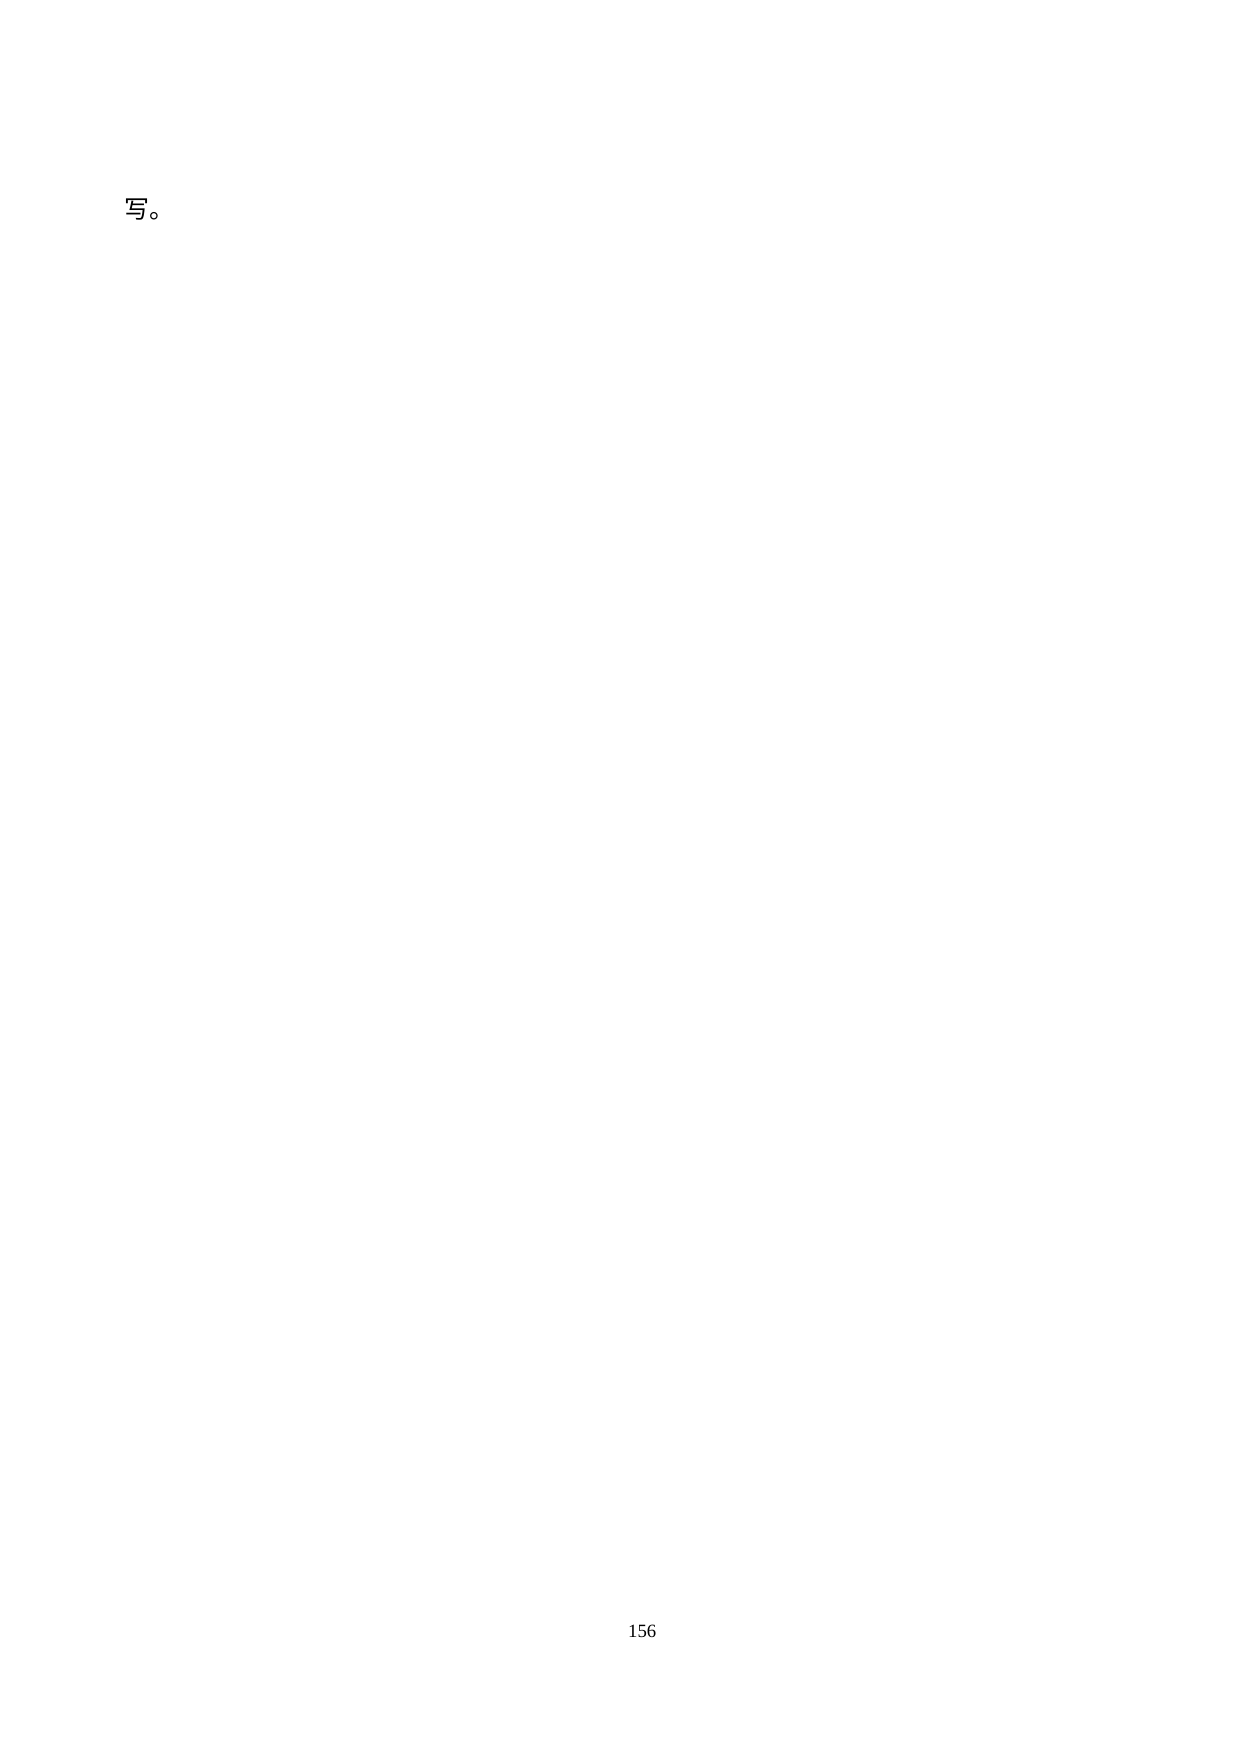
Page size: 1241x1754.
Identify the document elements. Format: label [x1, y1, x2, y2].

text [124, 175, 1116, 240]
